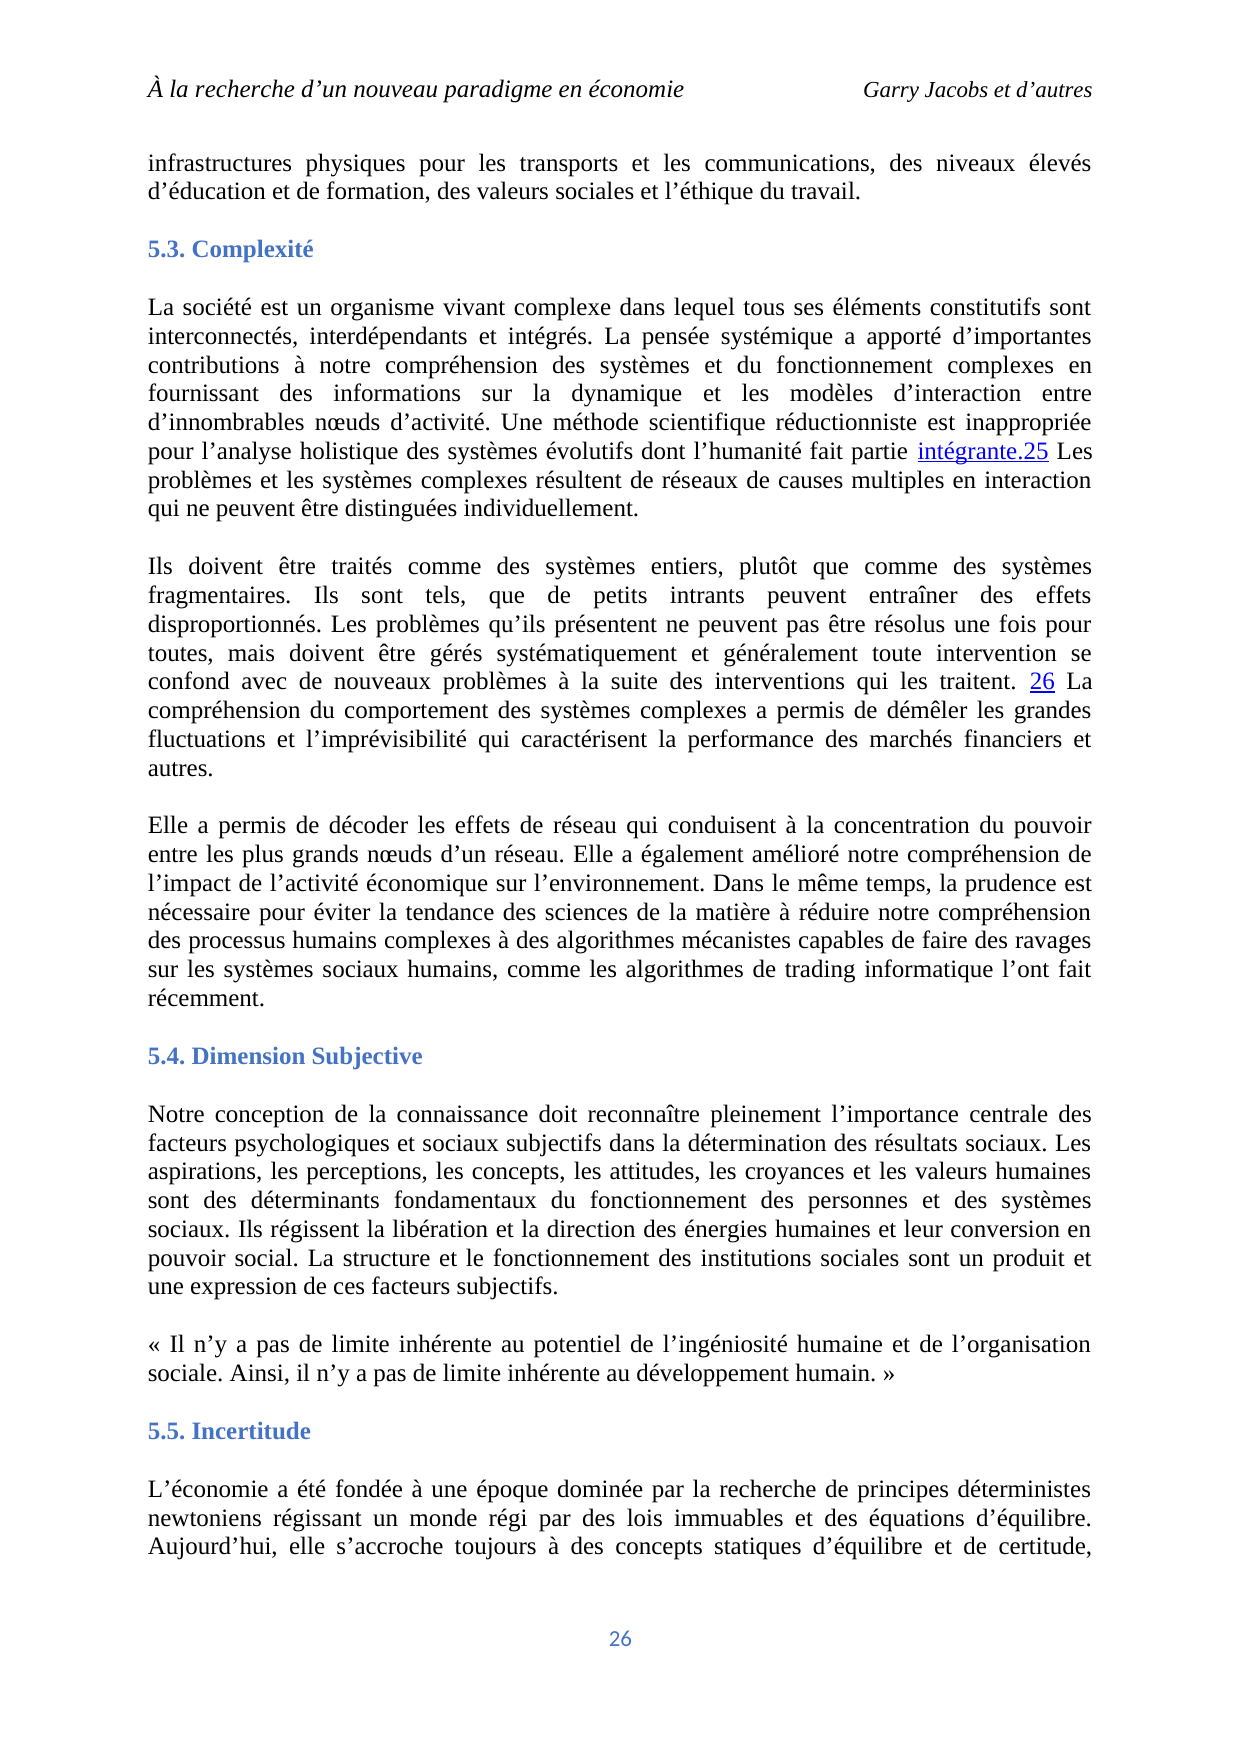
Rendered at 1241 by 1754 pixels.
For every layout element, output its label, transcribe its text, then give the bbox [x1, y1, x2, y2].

text Elle a permis de décoder les effets de réseau qui conduisent à la concentration du pouvoir entre les plus grands nœuds d’un réseau. Elle a également amélioré notre compréhension de l’impact de l’activité économique sur l’environnement. Dans le même temps, la prudence est nécessaire pour éviter la tendance des sciences de la matière à réduire notre compréhension des processus humains complexes à des algorithmes mécanistes capables de faire des ravages sur les systèmes sociaux humains, comme les algorithmes de trading informatique l’ont fait récemment. [148, 811, 1093, 1012]
text 5.3. Complexité [148, 234, 1093, 263]
text 5.5. Incertitude [148, 1416, 1093, 1445]
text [148, 1474, 1093, 1560]
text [148, 148, 1093, 205]
text Ils doivent être traités comme des systèmes entiers, plutôt que comme des systèmes fragmentaires. Ils sont tels, que de petits intrants peuvent entraîner des effets disproportionnés. Les problèmes qu’ils présentent ne peuvent pas être résolus une fois pour toutes, mais doivent être gérés systématiquement et généralement toute intervention se confond avec de nouveaux problèmes à la suite des interventions qui les traitent. 26 La compréhension du comportement des systèmes complexes a permis de démêler les grandes fluctuations et l’imprévisibilité qui caractérisent la performance des marchés financiers et autres. [148, 551, 1093, 781]
text La société est un organisme vivant complexe dans lequel tous ses éléments constitutifs sont interconnectés, interdépendants et intégrés. La pensée systémique a apporté d’importantes contributions à notre compréhension des systèmes et du fonctionnement complexes en fournissant des informations sur la dynamique et les modèles d’interaction entre d’innombrables nœuds d’activité. Une méthode scientifique réductionniste est inappropriée pour l’analyse holistique des systèmes évolutifs dont l’humanité fait partie intégrante.25 Les problèmes et les systèmes complexes résultent de réseaux de causes multiples en interaction qui ne peuvent être distinguées individuellement. [148, 292, 1093, 522]
text 5.4. Dimension Subjective [148, 1041, 1093, 1070]
text Notre conception de la connaissance doit reconnaître pleinement l’importance centrale des facteurs psychologiques et sociaux subjectifs dans la détermination des résultats sociaux. Les aspirations, les perceptions, les concepts, les attitudes, les croyances et les valeurs humaines sont des déterminants fondamentaux du fonctionnement des personnes et des systèmes sociaux. Ils régissent la libération et la direction des énergies humaines et leur conversion en pouvoir social. La structure et le fonctionnement des institutions sociales sont un produit et une expression de ces facteurs subjectifs. [148, 1099, 1093, 1300]
text « Il n’y a pas de limite inhérente au potentiel de l’ingéniosité humaine et de l’organisation sociale. Ainsi, il n’y a pas de limite inhérente au développement humain. » [148, 1329, 1093, 1387]
